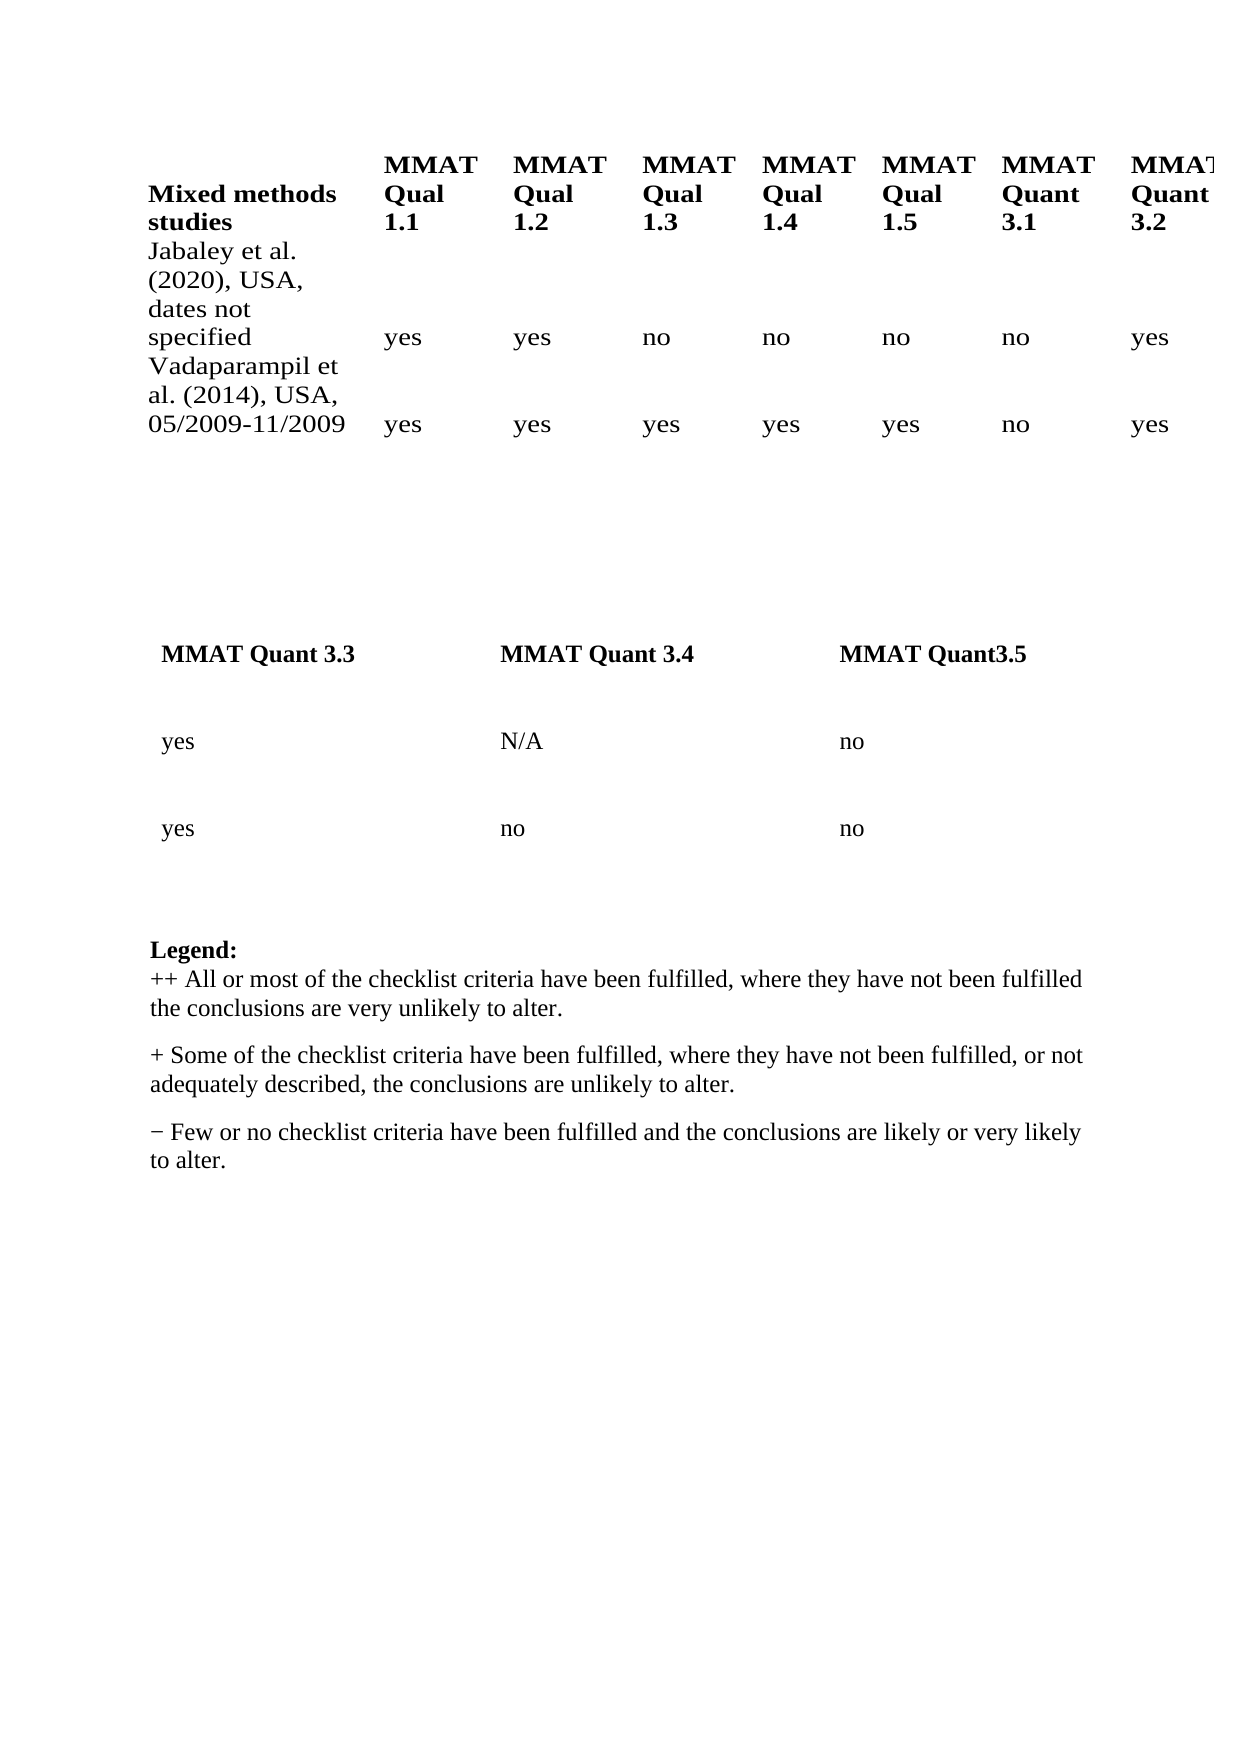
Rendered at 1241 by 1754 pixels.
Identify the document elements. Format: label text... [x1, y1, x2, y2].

table_cell N/A [489, 668, 828, 754]
table_cell yes [150, 668, 489, 754]
table_cell no [828, 755, 1195, 842]
table_header MMAT Quant 3.4 [489, 537, 828, 668]
text Legend: ++ All or most of the checklist criteria have been fulfilled, where they have not been fulfilled the conclusions are very unlikely to alter. [150, 935, 1090, 1022]
table_header MMAT Quant3.5 [828, 537, 1195, 668]
table_cell no [489, 755, 828, 842]
text + Some of the checklist criteria have been fulfilled, where they have not been fulfilled, or not adequately described, the conclusions are unlikely to alter. [150, 1040, 1090, 1098]
text − Few or no checklist criteria have been fulfilled and the conclusions are likely or very likely to alter. [150, 1117, 1090, 1174]
table_header MMAT Quant 3.3 [150, 537, 489, 668]
table_cell yes [150, 755, 489, 842]
table_cell no [828, 668, 1195, 754]
